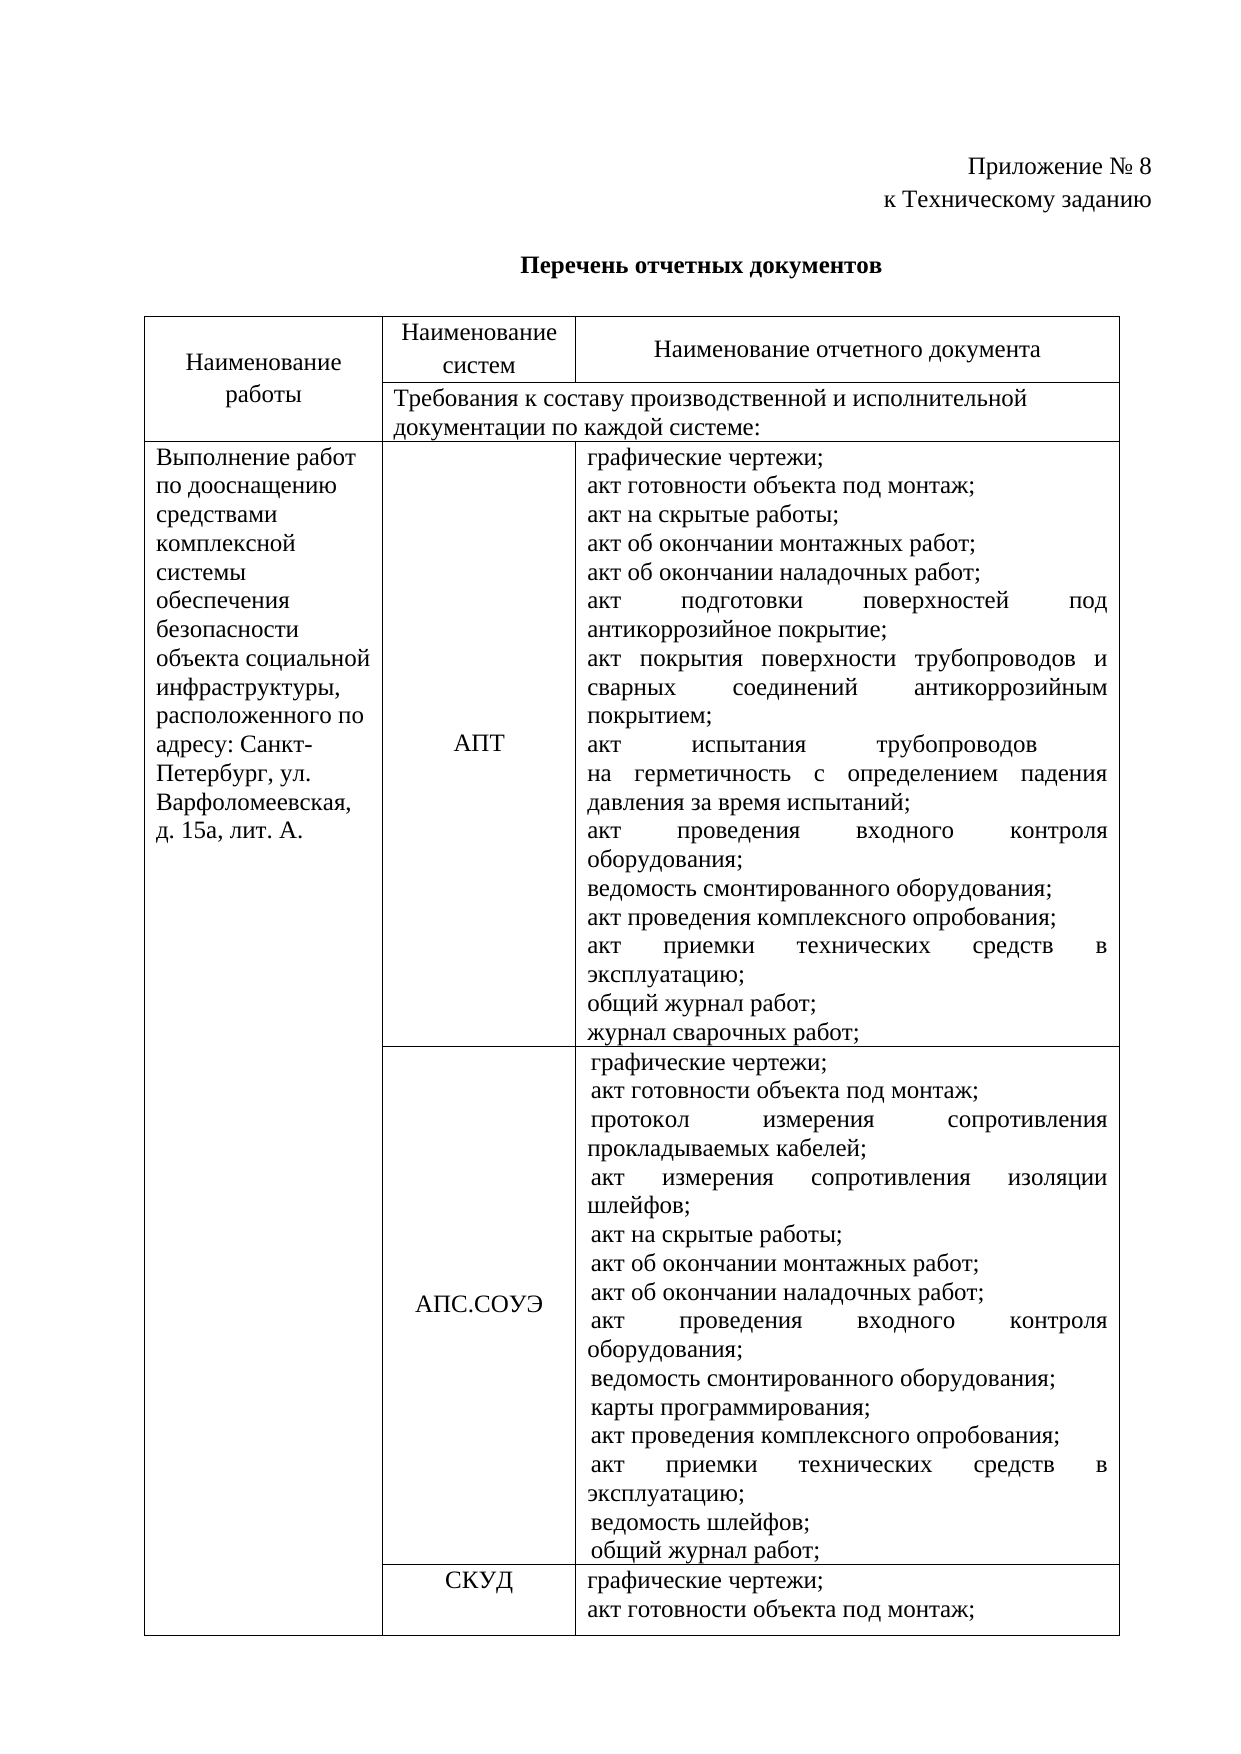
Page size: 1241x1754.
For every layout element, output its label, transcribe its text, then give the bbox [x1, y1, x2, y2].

text Перечень отчетных документов [177, 250, 1152, 279]
text к Техническому заданию [177, 184, 1152, 213]
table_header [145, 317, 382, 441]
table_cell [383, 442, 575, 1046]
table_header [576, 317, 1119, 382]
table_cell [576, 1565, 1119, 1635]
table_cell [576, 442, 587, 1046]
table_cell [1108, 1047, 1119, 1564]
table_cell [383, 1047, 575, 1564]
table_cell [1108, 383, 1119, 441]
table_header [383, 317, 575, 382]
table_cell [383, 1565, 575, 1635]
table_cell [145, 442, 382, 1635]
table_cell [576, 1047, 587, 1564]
text Приложение № 8 [177, 151, 1152, 180]
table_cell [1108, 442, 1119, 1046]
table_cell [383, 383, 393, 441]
